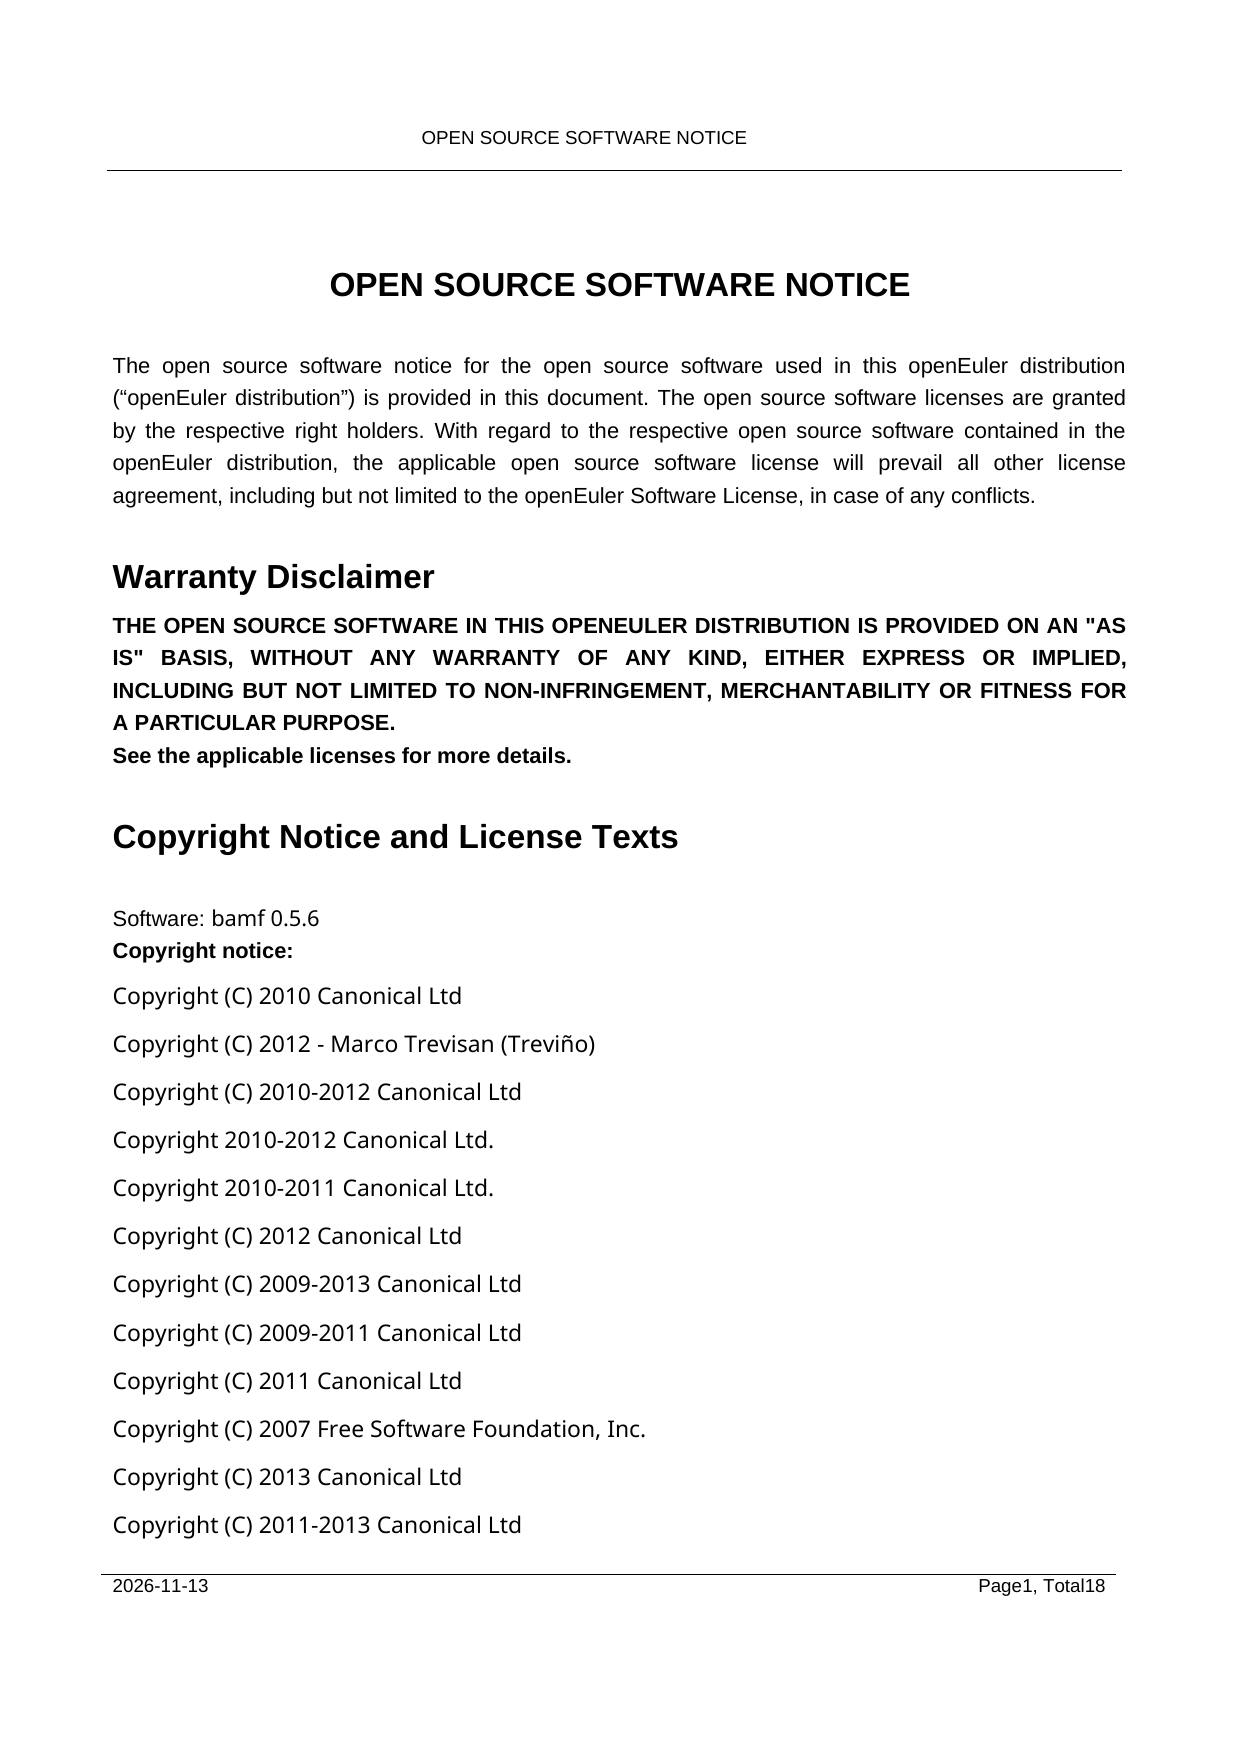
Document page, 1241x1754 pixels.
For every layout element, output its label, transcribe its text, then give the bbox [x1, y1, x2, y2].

text OPEN SOURCE SOFTWARE NOTICE [112, 251, 1128, 316]
text Copyright (C) 2007 Free Software Foundation, Inc. [112, 1412, 1128, 1445]
text Copyright Notice and License Texts [112, 804, 1128, 869]
text Copyright notice: [112, 934, 1128, 966]
text Copyright (C) 2012 Canonical Ltd [112, 1220, 1128, 1252]
text Copyright (C) 2013 Canonical Ltd [112, 1460, 1128, 1493]
text The open source software notice for the open source software used in this openEuler distribution (“openEuler distribution”) is provided in this document. The open source software licenses are granted by the respective right holders. With regard to the respective open source software contained in the openEuler distribution, the applicable open source software license will prevail all other license agreement, including but not limited to the openEuler Software License, in case of any conflicts. [112, 349, 1128, 511]
text Software: bamf 0.5.6 [112, 901, 1128, 934]
text Copyright 2010-2011 Canonical Ltd. [112, 1172, 1128, 1204]
text Copyright 2010-2012 Canonical Ltd. [112, 1123, 1128, 1156]
text THE OPEN SOURCE SOFTWARE IN THIS OPENEULER DISTRIBUTION IS PROVIDED ON AN "AS IS" BASIS, WITHOUT ANY WARRANTY OF ANY KIND, EITHER EXPRESS OR IMPLIED, INCLUDING BUT NOT LIMITED TO NON-INFRINGEMENT, MERCHANTABILITY OR FITNESS FOR A PARTICULAR PURPOSE. See the applicable licenses for more details. [112, 609, 1128, 771]
text Warranty Disclaimer [112, 544, 1128, 609]
text Copyright (C) 2010 Canonical Ltd [112, 979, 1128, 1012]
text Copyright (C) 2009-2013 Canonical Ltd [112, 1268, 1128, 1300]
text Copyright (C) 2011 Canonical Ltd [112, 1364, 1128, 1397]
text Copyright (C) 2009-2011 Canonical Ltd [112, 1316, 1128, 1348]
text Copyright (C) 2012 - Marco Trevisan (Treviño) [112, 1027, 1128, 1060]
text Copyright (C) 2010-2012 Canonical Ltd [112, 1075, 1128, 1108]
text Copyright (C) 2011-2013 Canonical Ltd [112, 1508, 1128, 1541]
